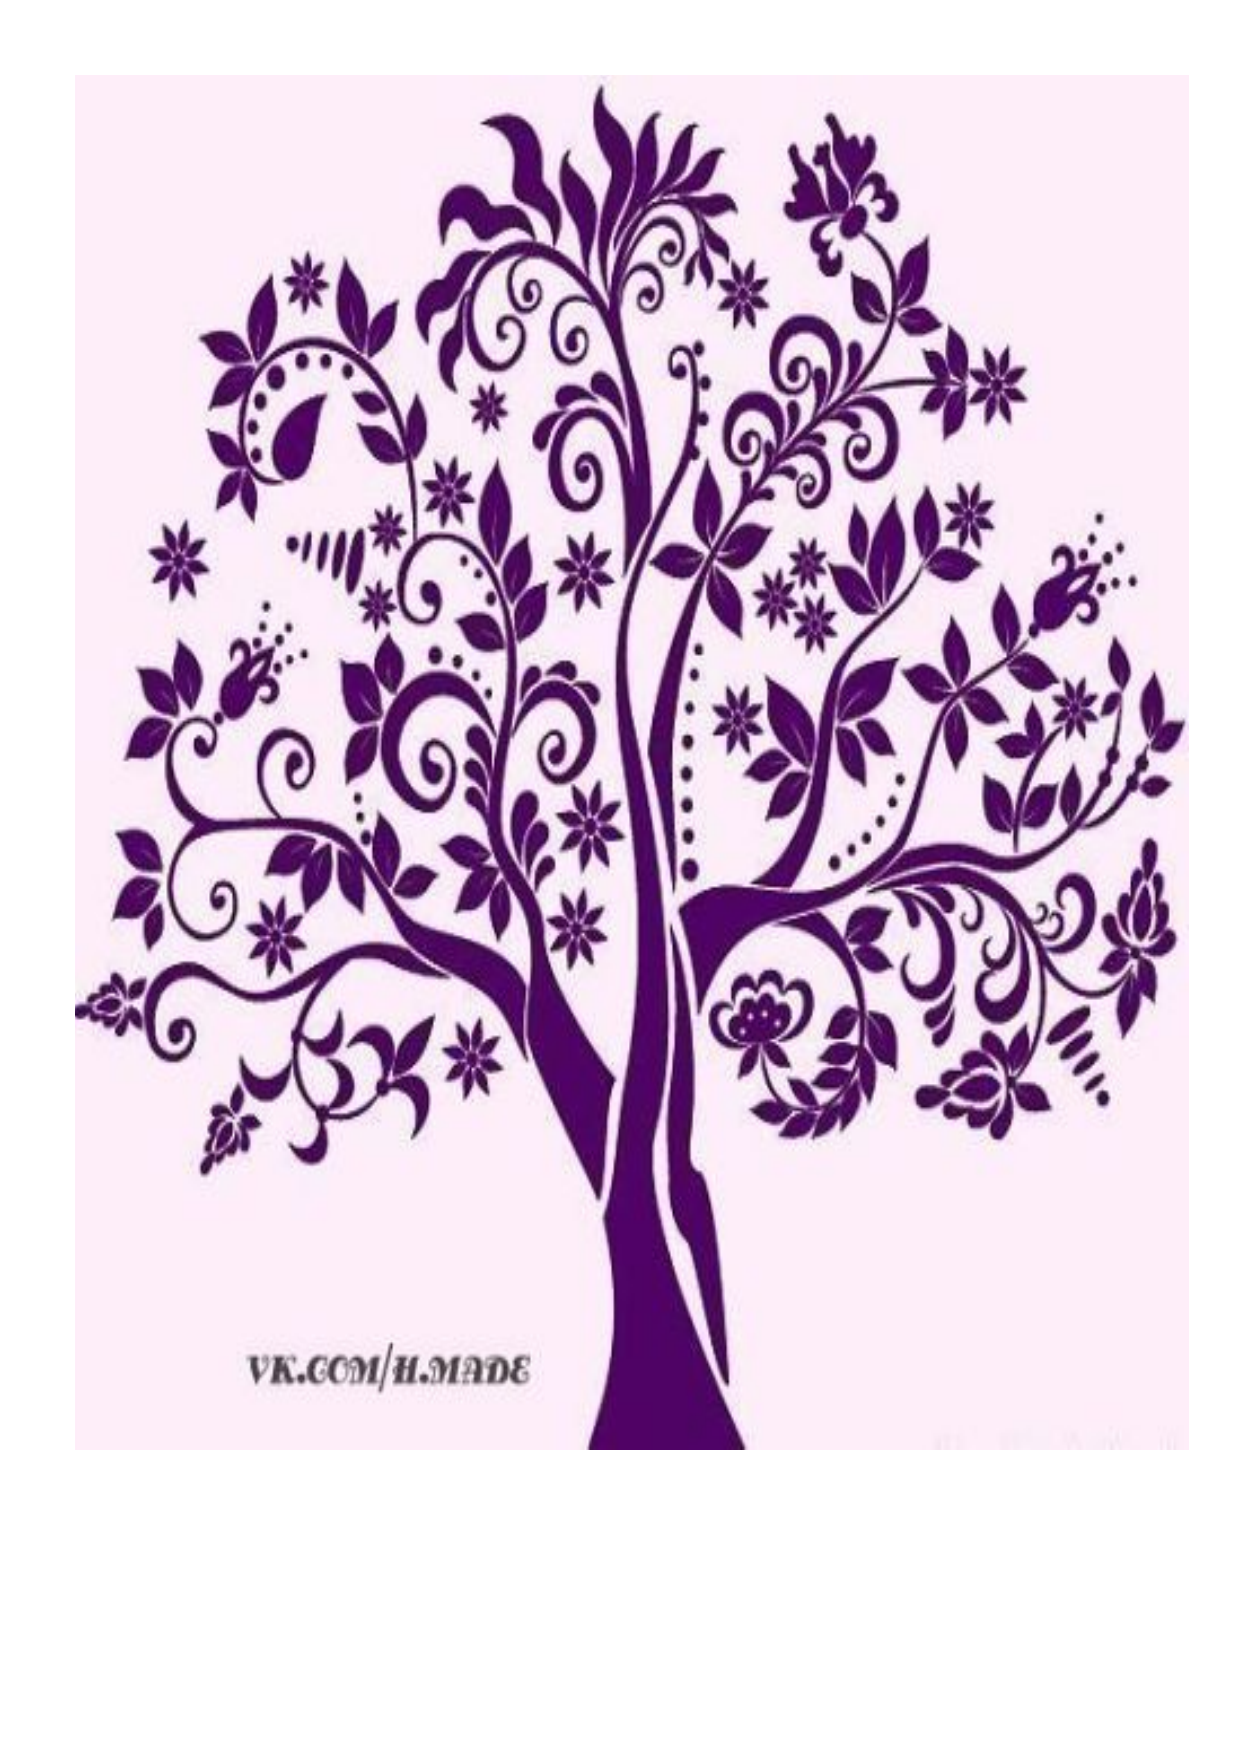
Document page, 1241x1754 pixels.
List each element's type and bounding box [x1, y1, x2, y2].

picture [75, 75, 1189, 1450]
